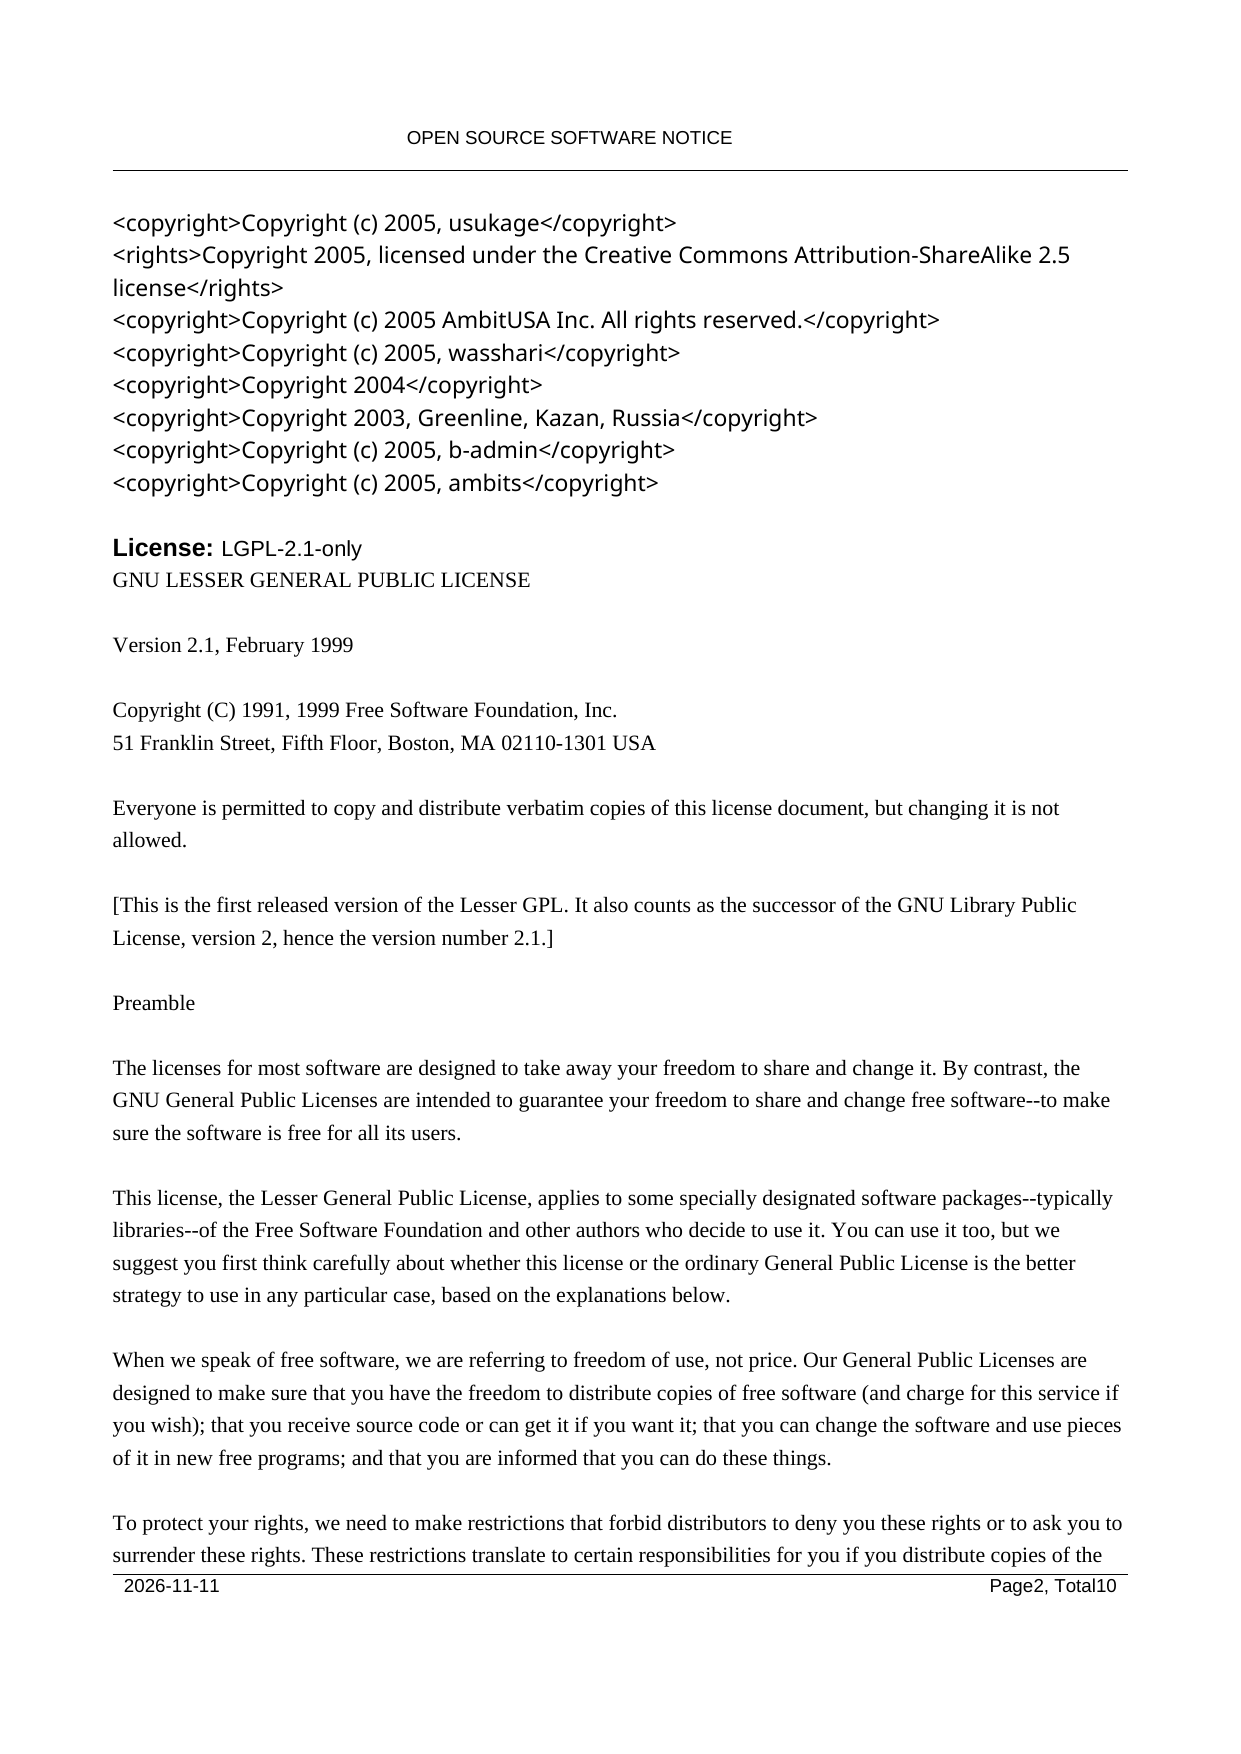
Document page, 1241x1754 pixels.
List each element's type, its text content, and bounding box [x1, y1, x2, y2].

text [112, 564, 1128, 1571]
text License: LGPL-2.1-only [112, 531, 1128, 564]
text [112, 206, 1128, 531]
